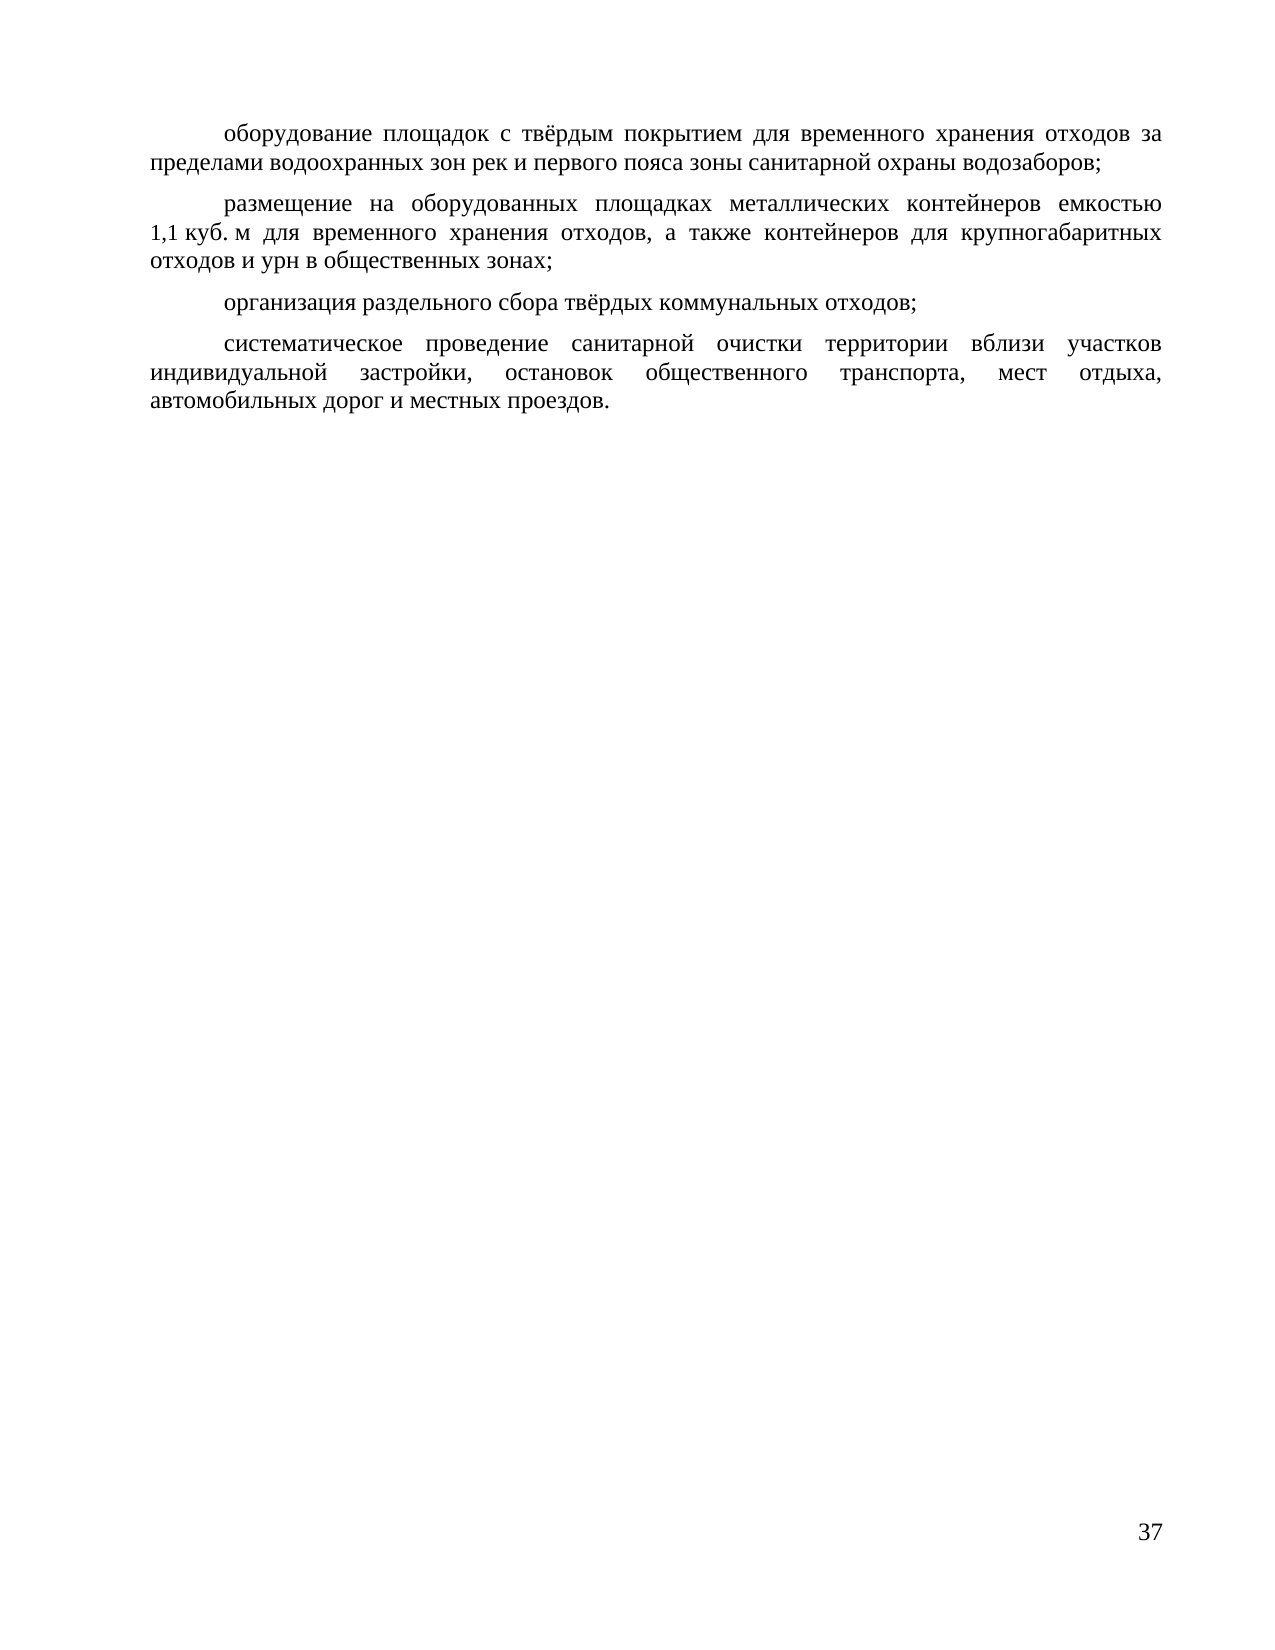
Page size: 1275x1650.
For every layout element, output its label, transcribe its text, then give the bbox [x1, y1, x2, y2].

text систематическое проведение санитарной очистки территории вблизи участков индивидуальной застройки, остановок общественного транспорта, мест отдыха, автомобильных дорог и местных проездов. [150, 328, 1163, 414]
text оборудование площадок с твёрдым покрытием для временного хранения отходов за пределами водоохранных зон рек и первого пояса зоны санитарной охраны водозаборов; [150, 118, 1163, 176]
text размещение на оборудованных площадках металлических контейнеров емкостью 1,1 куб. м для временного хранения отходов, а также контейнеров для крупногабаритных отходов и урн в общественных зонах; [150, 188, 1163, 274]
text организация раздельного сбора твёрдых коммунальных отходов; [150, 287, 1163, 316]
